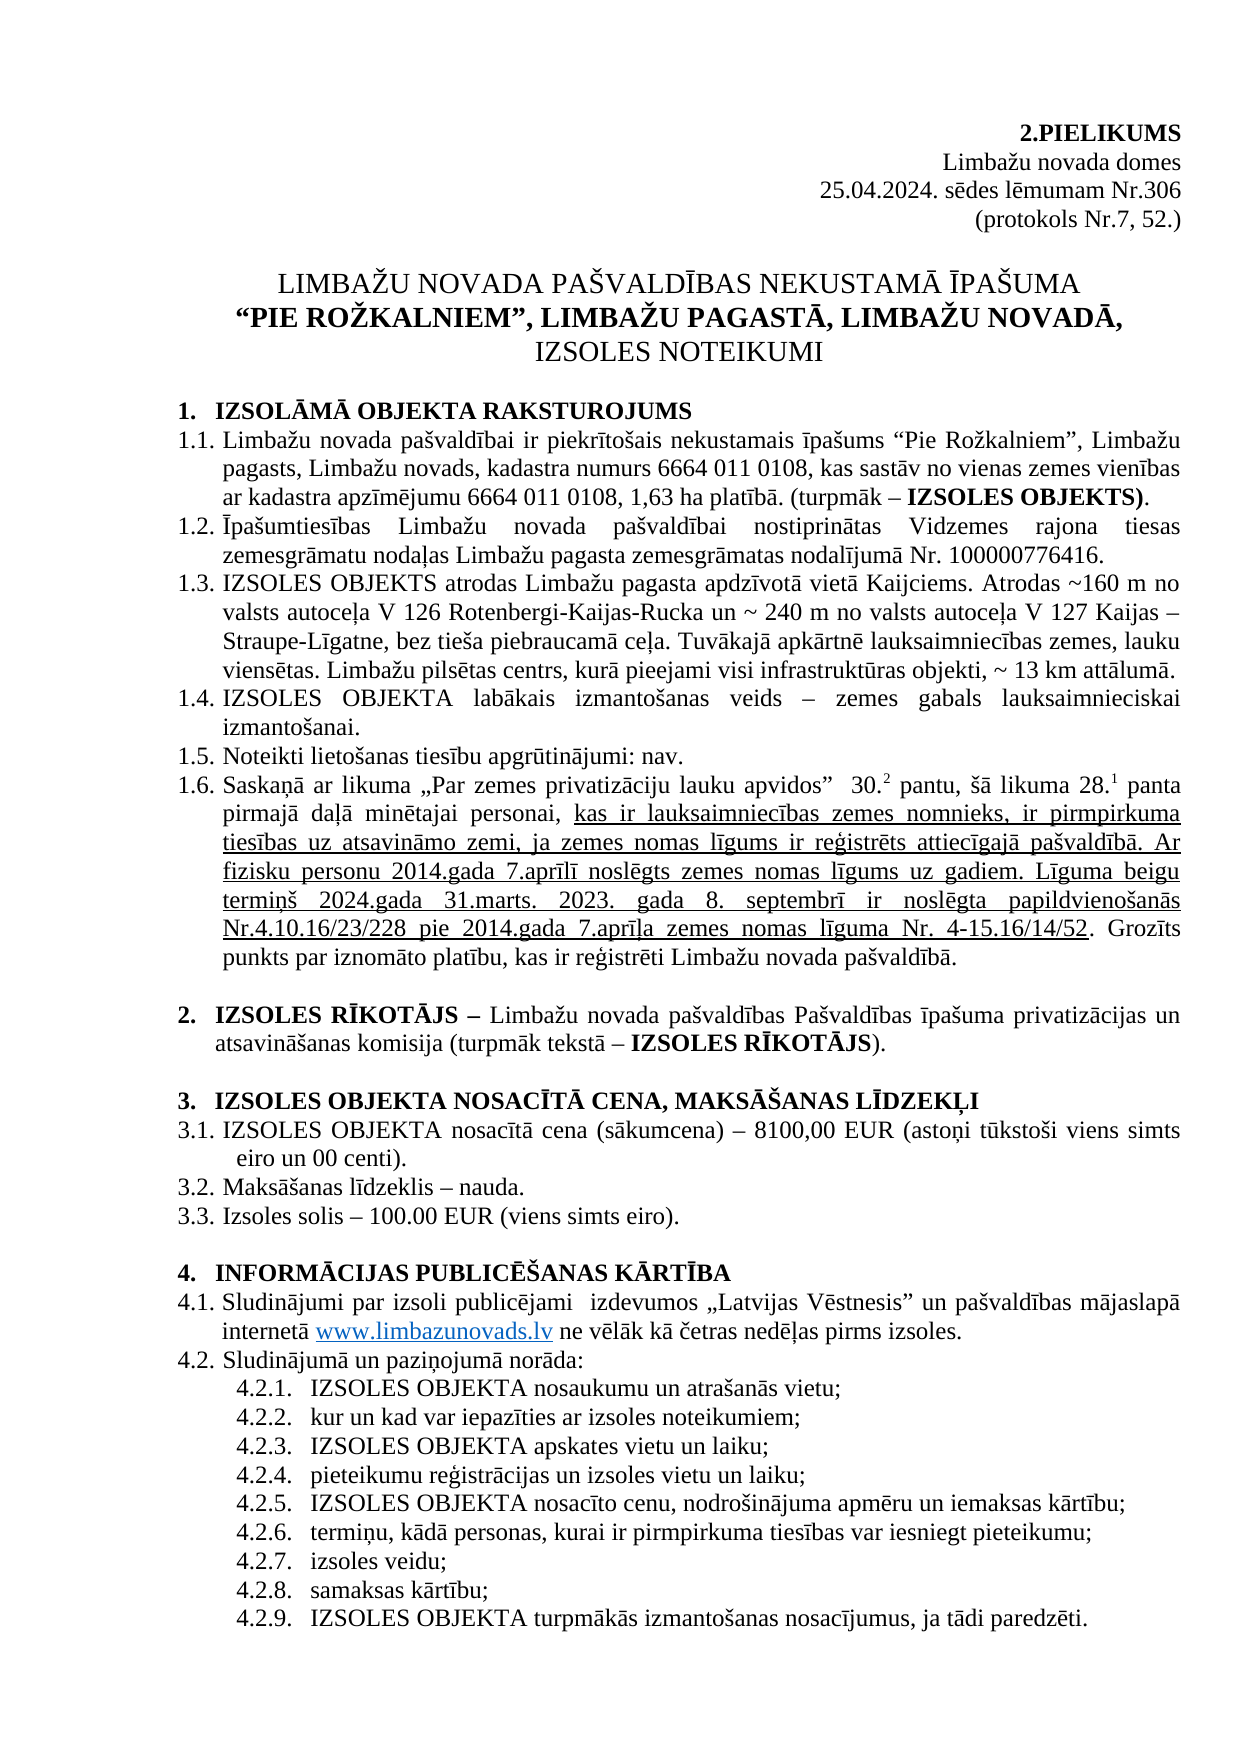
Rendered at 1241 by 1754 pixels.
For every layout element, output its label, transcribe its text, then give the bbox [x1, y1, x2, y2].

list IZSOLES RĪKOTĀJS – Limbažu novada pašvaldības Pašvaldības īpašuma privatizācijas un atsavināšanas komisija (turpmāk tekstā – IZSOLES RĪKOTĀJS). [177, 1000, 1181, 1057]
list pieteikumu reģistrācijas un izsoles vietu un laiku; [236, 1460, 1181, 1488]
list izsoLES OBJEKTA apskates vietu un laiku; [236, 1431, 1181, 1460]
list izsolES objekta turpmākās izmantošanas nosacījumus, ja tādi paredzēti. [236, 1603, 1181, 1632]
list kur un kad var iepazīties ar izsoles noteikumiem; [236, 1402, 1181, 1431]
list IZSOLES OBJEKTA nosacītā cena (sākumcena) – 8100,00 EUR (astoņi tūkstoši viens simts eiro un 00 centi). [177, 1115, 1181, 1172]
list termiņu, kādā personas, kurai ir pirmpirkuma tiesības var iesniegt pieteikumu; [236, 1517, 1181, 1546]
list Izsoles solis – 100.00 EUR (viens simts eiro). [177, 1201, 1181, 1230]
list IZSOLES OBJEKTA NOSACĪTĀ CENA, MAKSĀŠANAS LĪDZEKĻI [177, 1086, 1181, 1115]
text IZSOLES NOTEIKUMI [177, 334, 1181, 367]
list Noteikti lietošanas tiesību apgrūtinājumi: nav. [177, 741, 1181, 770]
list izsoles veidu; [236, 1546, 1181, 1575]
list IZSOLES OBJEKTA labākais izmantošanas veids – zemes gabals lauksaimnieciskai izmantošanai. [177, 683, 1181, 741]
list IZSOLĀMĀ OBJEKTA RAKSTUROJUMS [177, 396, 1181, 425]
list Limbažu novada pašvaldībai ir piekrītošais nekustamais īpašums “Pie Rožkalniem”, Limbažu pagasts, Limbažu novads, kadastra numurs 6664 011 0108, kas sastāv no vienas zemes vienības ar kadastra apzīmējumu 6664 011 0108, 1,63 ha platībā. (turpmāk – IZSOLES OBJEKTS). [177, 425, 1181, 511]
text “Pie Rožkalniem”, Limbažu pagastā, Limbažu novadā, [177, 300, 1181, 334]
text 2.PIELIKUMS [177, 118, 1181, 147]
text 25.04.2024. sēdes lēmumam Nr.306 [177, 176, 1181, 204]
list izsolES objekta nosacīto cenu, nodrošinājuma apmēru un iemaksas kārtību; [236, 1488, 1181, 1517]
text limbažu NOVADA pašvaldības NEKUSTAMĀ ĪPAŠUMA [177, 267, 1181, 300]
list Saskaņā ar likuma „Par zemes privatizāciju lauku apvidos” 30.2 pantu, šā likuma 28.1 panta pirmajā daļā minētajai personai, kas ir lauksaimniecības zemes nomnieks, ir pirmpirkuma tiesības uz atsavināmo zemi, ja zemes nomas līgums ir reģistrēts attiecīgajā pašvaldībā. Ar fizisku personu 2014.gada 7.aprīlī noslēgts zemes nomas līgums uz gadiem. Līguma beigu termiņš 2024.gada 31.marts. 2023. gada 8. septembrī ir noslēgta papildvienošanās Nr.4.10.16/23/228 pie 2014.gada 7.aprīļa zemes nomas līguma Nr. 4-15.16/14/52. Grozīts punkts par iznomāto platību, kas ir reģistrēti Limbažu novada pašvaldībā. [177, 770, 1181, 971]
list IZSOLES OBJEKTS atrodas Limbažu pagasta apdzīvotā vietā Kaijciems. Atrodas ~160 m no valsts autoceļa V 126 Rotenbergi-Kaijas-Rucka un ~ 240 m no valsts autoceļa V 127 Kaijas – Straupe-Līgatne, bez tieša piebraucamā ceļa. Tuvākajā apkārtnē lauksaimniecības zemes, lauku viensētas. Limbažu pilsētas centrs, kurā pieejami visi infrastruktūras objekti, ~ 13 km attālumā. [177, 568, 1181, 683]
list Sludinājumi par izsoli publicējami izdevumos „Latvijas Vēstnesis” un pašvaldības mājaslapā internetā www.limbazunovads.lv ne vēlāk kā četras nedēļas pirms izsoles. [177, 1287, 1181, 1345]
text Limbažu novada domes [177, 147, 1181, 176]
list Īpašumtiesības Limbažu novada pašvaldībai nostiprinātas Vidzemes rajona tiesas zemesgrāmatu nodaļas Limbažu pagasta zemesgrāmatas nodalījumā Nr. 100000776416. [177, 511, 1181, 568]
list Maksāšanas līdzeklis – nauda. [177, 1172, 1181, 1201]
list Sludinājumā un paziņojumā norāda: [177, 1345, 1181, 1373]
list IZSOLES OBJEKTA nosaukumu un atrašanās vietu; [236, 1373, 1181, 1402]
text (protokols Nr.7, 52.) [177, 204, 1181, 233]
list samaksas kārtību; [236, 1575, 1181, 1603]
list INFORMĀCIJAS PUBLICĒŠANAS KĀRTĪBA [177, 1258, 1181, 1287]
